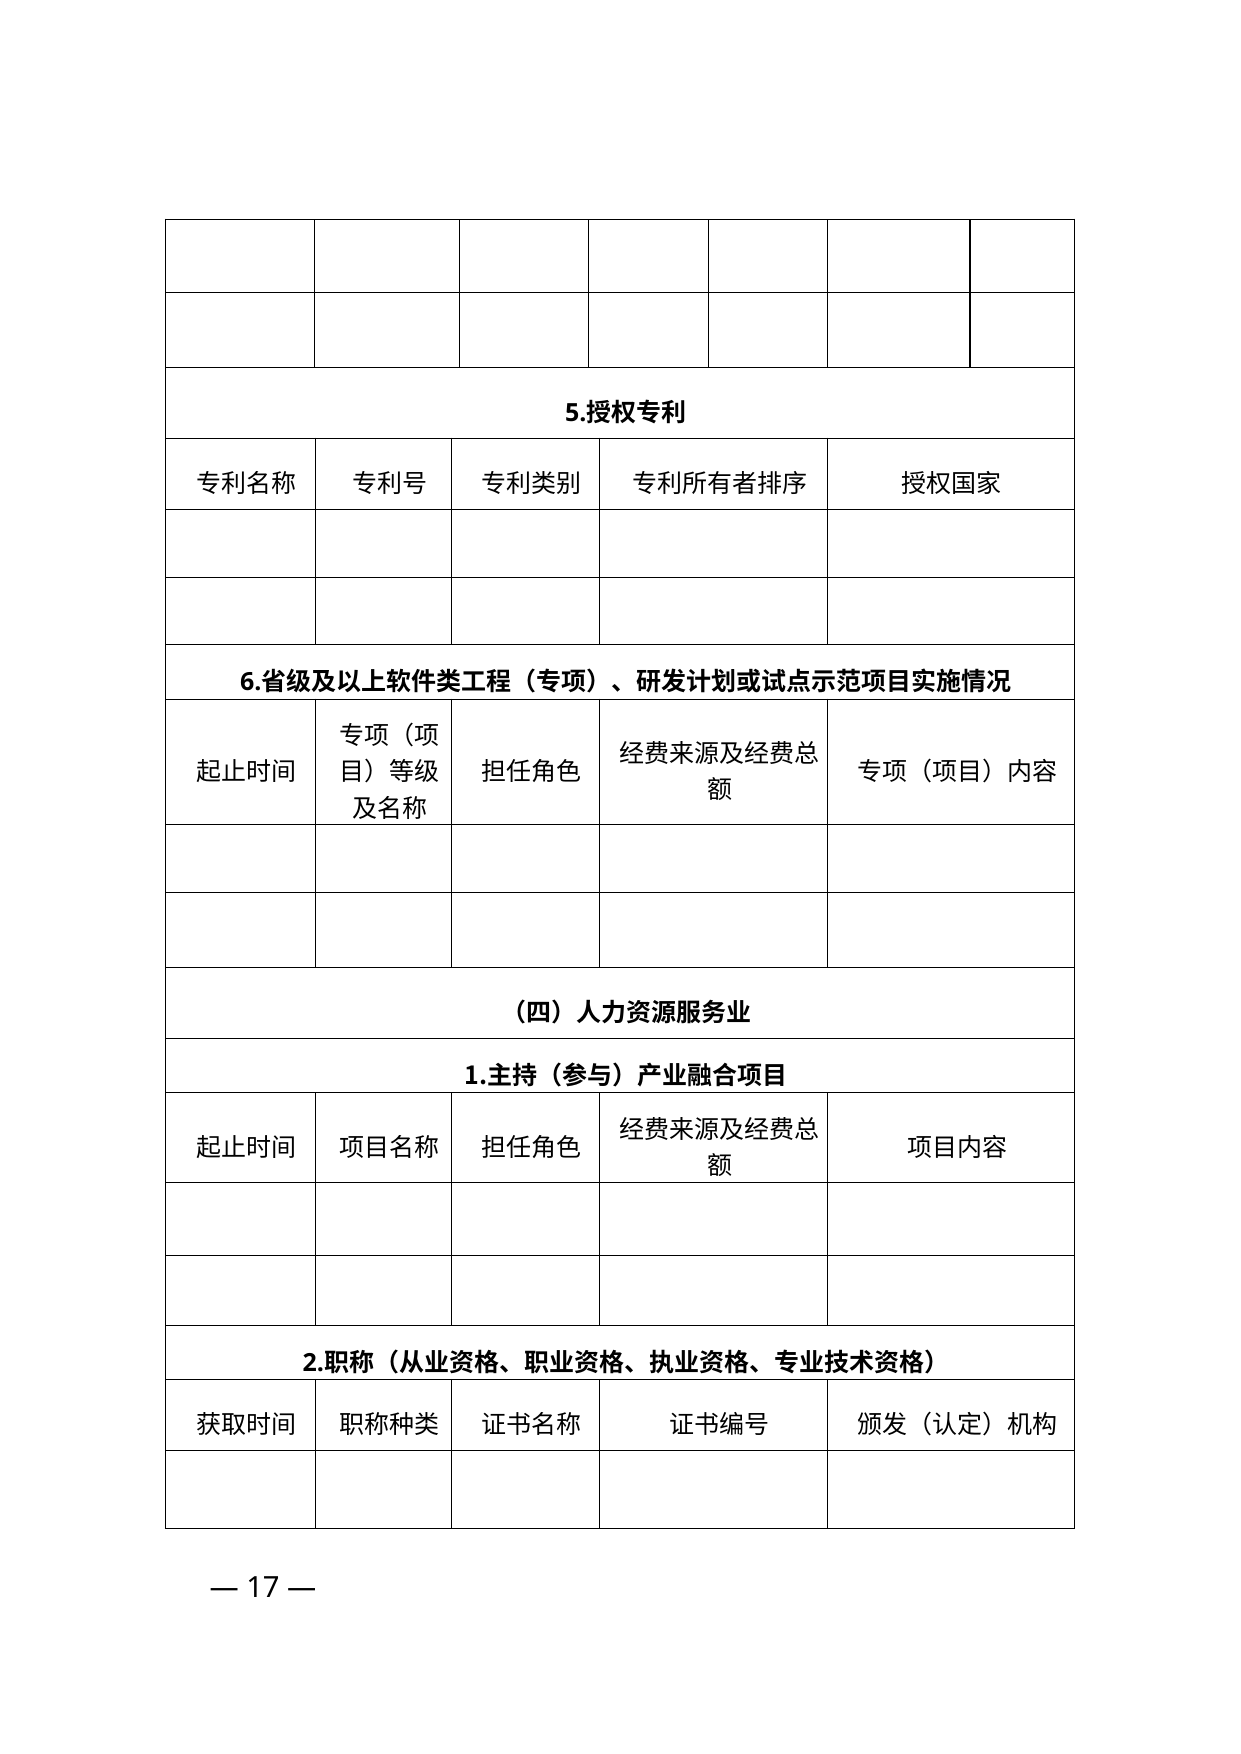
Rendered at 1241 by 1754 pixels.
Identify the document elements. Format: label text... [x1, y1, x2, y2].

table_cell [166, 220, 314, 292]
table_cell [166, 1183, 315, 1255]
table_cell 经费来源及经费总额 [600, 700, 827, 824]
table_cell [316, 1183, 451, 1255]
table_cell [460, 220, 588, 292]
table_cell 专利所有者排序 [600, 439, 827, 508]
table_cell [828, 220, 969, 292]
table_cell [600, 510, 827, 577]
table_cell [828, 1183, 1074, 1255]
table_cell 颁发（认定）机构 [828, 1380, 1074, 1450]
table_cell [452, 510, 599, 577]
table_cell [600, 893, 827, 967]
table_cell 获取时间 [166, 1380, 315, 1450]
table_cell [971, 220, 1074, 292]
table_cell 担任角色 [452, 700, 599, 824]
table_cell 证书编号 [600, 1380, 827, 1450]
table_cell [315, 220, 459, 292]
table_cell [316, 1451, 451, 1528]
table_cell [709, 293, 827, 367]
table_cell [452, 1256, 599, 1325]
table_cell [452, 893, 599, 967]
table_cell [828, 510, 1074, 577]
table_cell 项目名称 [316, 1093, 451, 1182]
table_cell [316, 1256, 451, 1325]
table_cell [600, 578, 827, 644]
table_cell 2.职称（从业资格、职业资格、执业资格、专业技术资格） [166, 1326, 1074, 1379]
table_cell 专项（项目）等级及名称 [316, 700, 451, 824]
table_cell [452, 1451, 599, 1528]
table_cell [460, 293, 588, 367]
table_cell [828, 293, 969, 367]
table_cell 证书名称 [452, 1380, 599, 1450]
table_cell [452, 825, 599, 892]
table_cell 项目内容 [828, 1093, 1074, 1182]
table_cell 专利号 [316, 439, 451, 508]
table_cell [828, 825, 1074, 892]
table_cell 5.授权专利 [166, 368, 1074, 438]
table_cell [452, 1183, 599, 1255]
table_cell 起止时间 [166, 700, 315, 824]
table_cell [709, 220, 827, 292]
table_cell [166, 293, 314, 367]
table_cell [166, 1451, 315, 1528]
table_cell [316, 578, 451, 644]
table_cell [166, 578, 315, 644]
table_cell [315, 293, 459, 367]
table_cell [316, 825, 451, 892]
table_cell 授权国家 [828, 439, 1074, 508]
table_cell 起止时间 [166, 1093, 315, 1182]
table_cell [589, 293, 708, 367]
table_cell 经费来源及经费总额 [600, 1093, 827, 1182]
table_cell 职称种类 [316, 1380, 451, 1450]
table_cell [600, 825, 827, 892]
table_cell 担任角色 [452, 1093, 599, 1182]
table_cell 专利类别 [452, 439, 599, 508]
table_cell [166, 825, 315, 892]
table_cell [316, 893, 451, 967]
table_cell [166, 1256, 315, 1325]
table_cell [971, 293, 1074, 367]
table_cell 1.主持（参与）产业融合项目 [166, 1039, 1074, 1092]
table_cell 专利名称 [166, 439, 315, 508]
table_cell [166, 893, 315, 967]
table_cell [166, 510, 315, 577]
table_cell （四）人力资源服务业 [166, 968, 1074, 1038]
table_cell [828, 578, 1074, 644]
table_cell [316, 510, 451, 577]
table_cell 6.省级及以上软件类工程（专项）、研发计划或试点示范项目实施情况 [166, 645, 1074, 698]
table_cell [828, 1451, 1074, 1528]
table_cell [600, 1256, 827, 1325]
table_cell [600, 1451, 827, 1528]
table_cell [828, 893, 1074, 967]
table_cell [452, 578, 599, 644]
table_cell 专项（项目）内容 [828, 700, 1074, 824]
table_cell [828, 1256, 1074, 1325]
table_cell [589, 220, 708, 292]
table_cell [600, 1183, 827, 1255]
